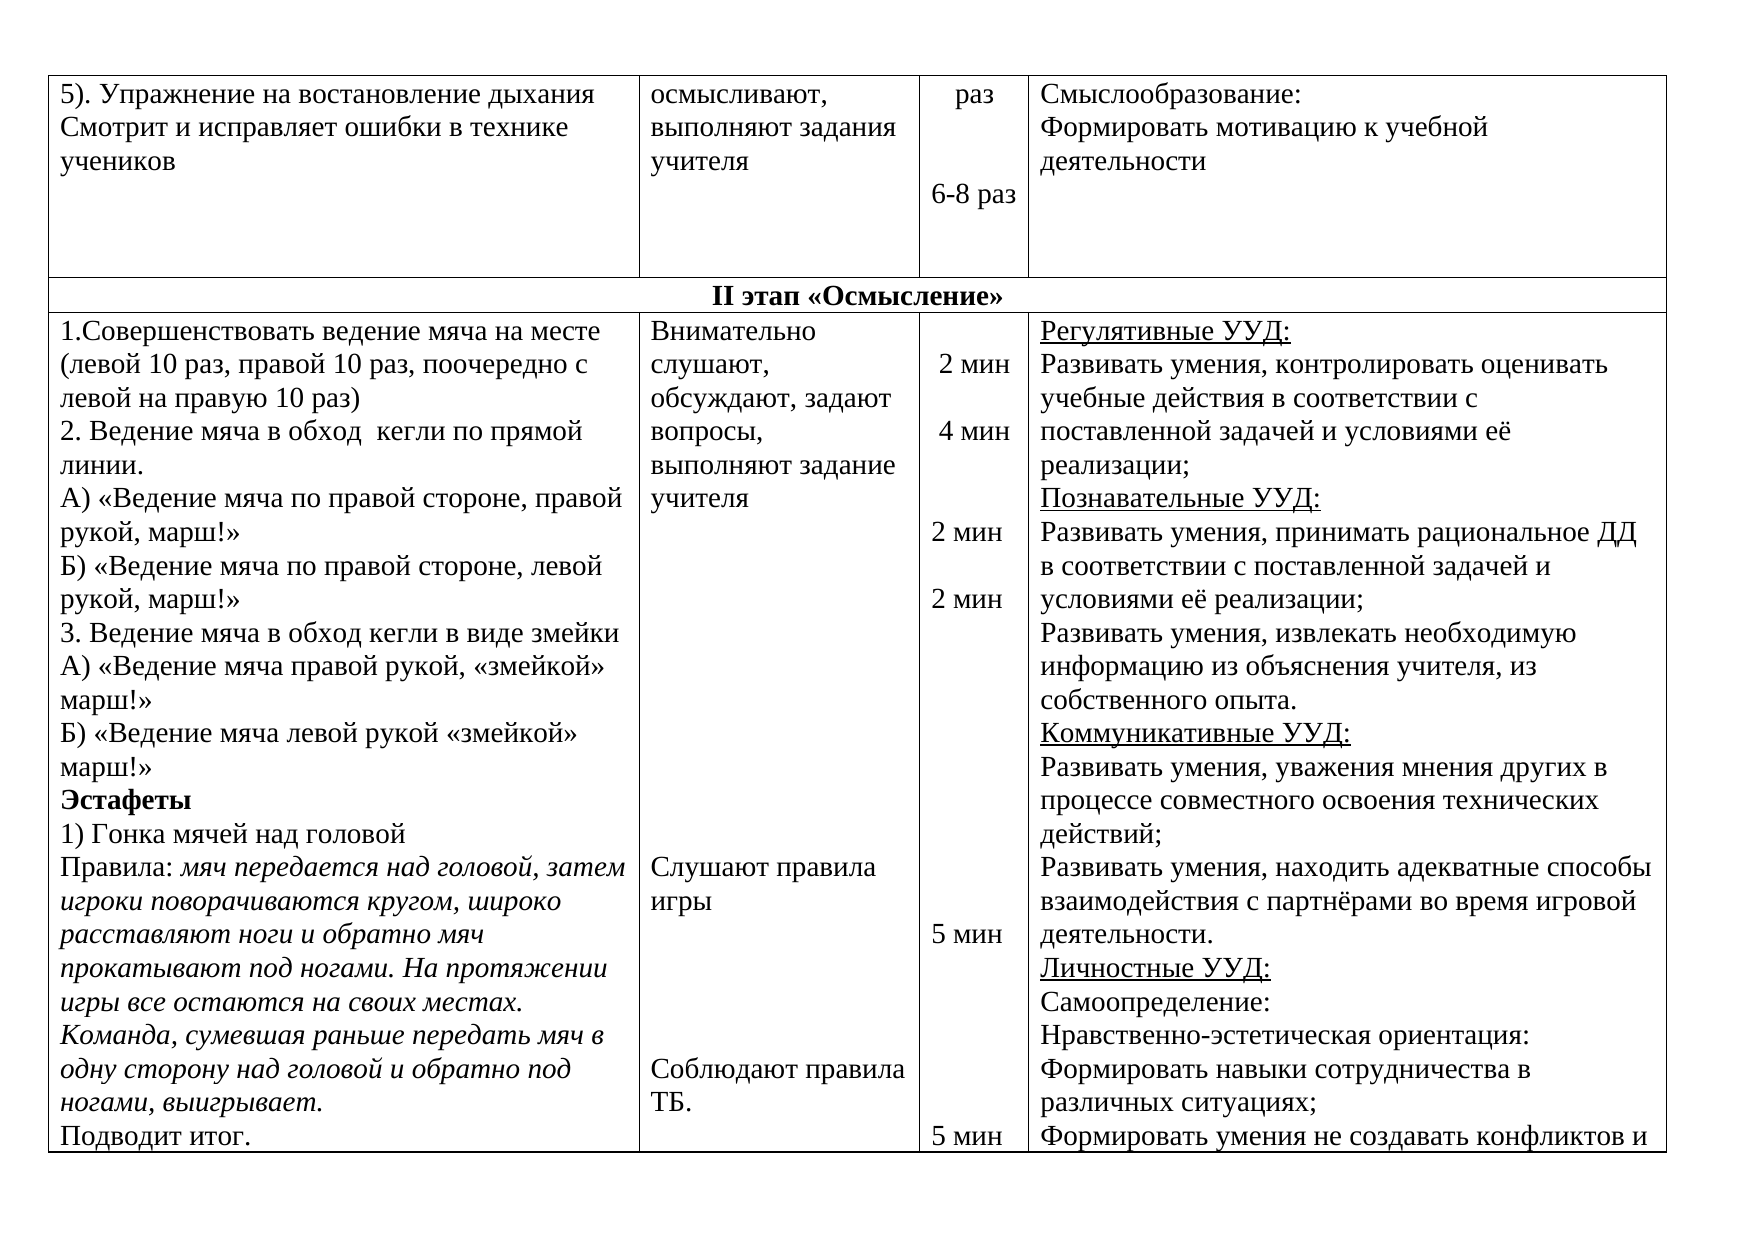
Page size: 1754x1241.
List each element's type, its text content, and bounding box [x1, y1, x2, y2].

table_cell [1029, 313, 1666, 1151]
table_cell II этап «Осмысление» [49, 278, 1666, 312]
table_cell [640, 76, 919, 277]
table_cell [49, 76, 639, 277]
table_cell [920, 313, 1028, 1151]
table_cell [49, 313, 639, 1151]
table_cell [920, 76, 1028, 277]
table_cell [640, 313, 919, 1151]
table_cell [1029, 76, 1666, 277]
